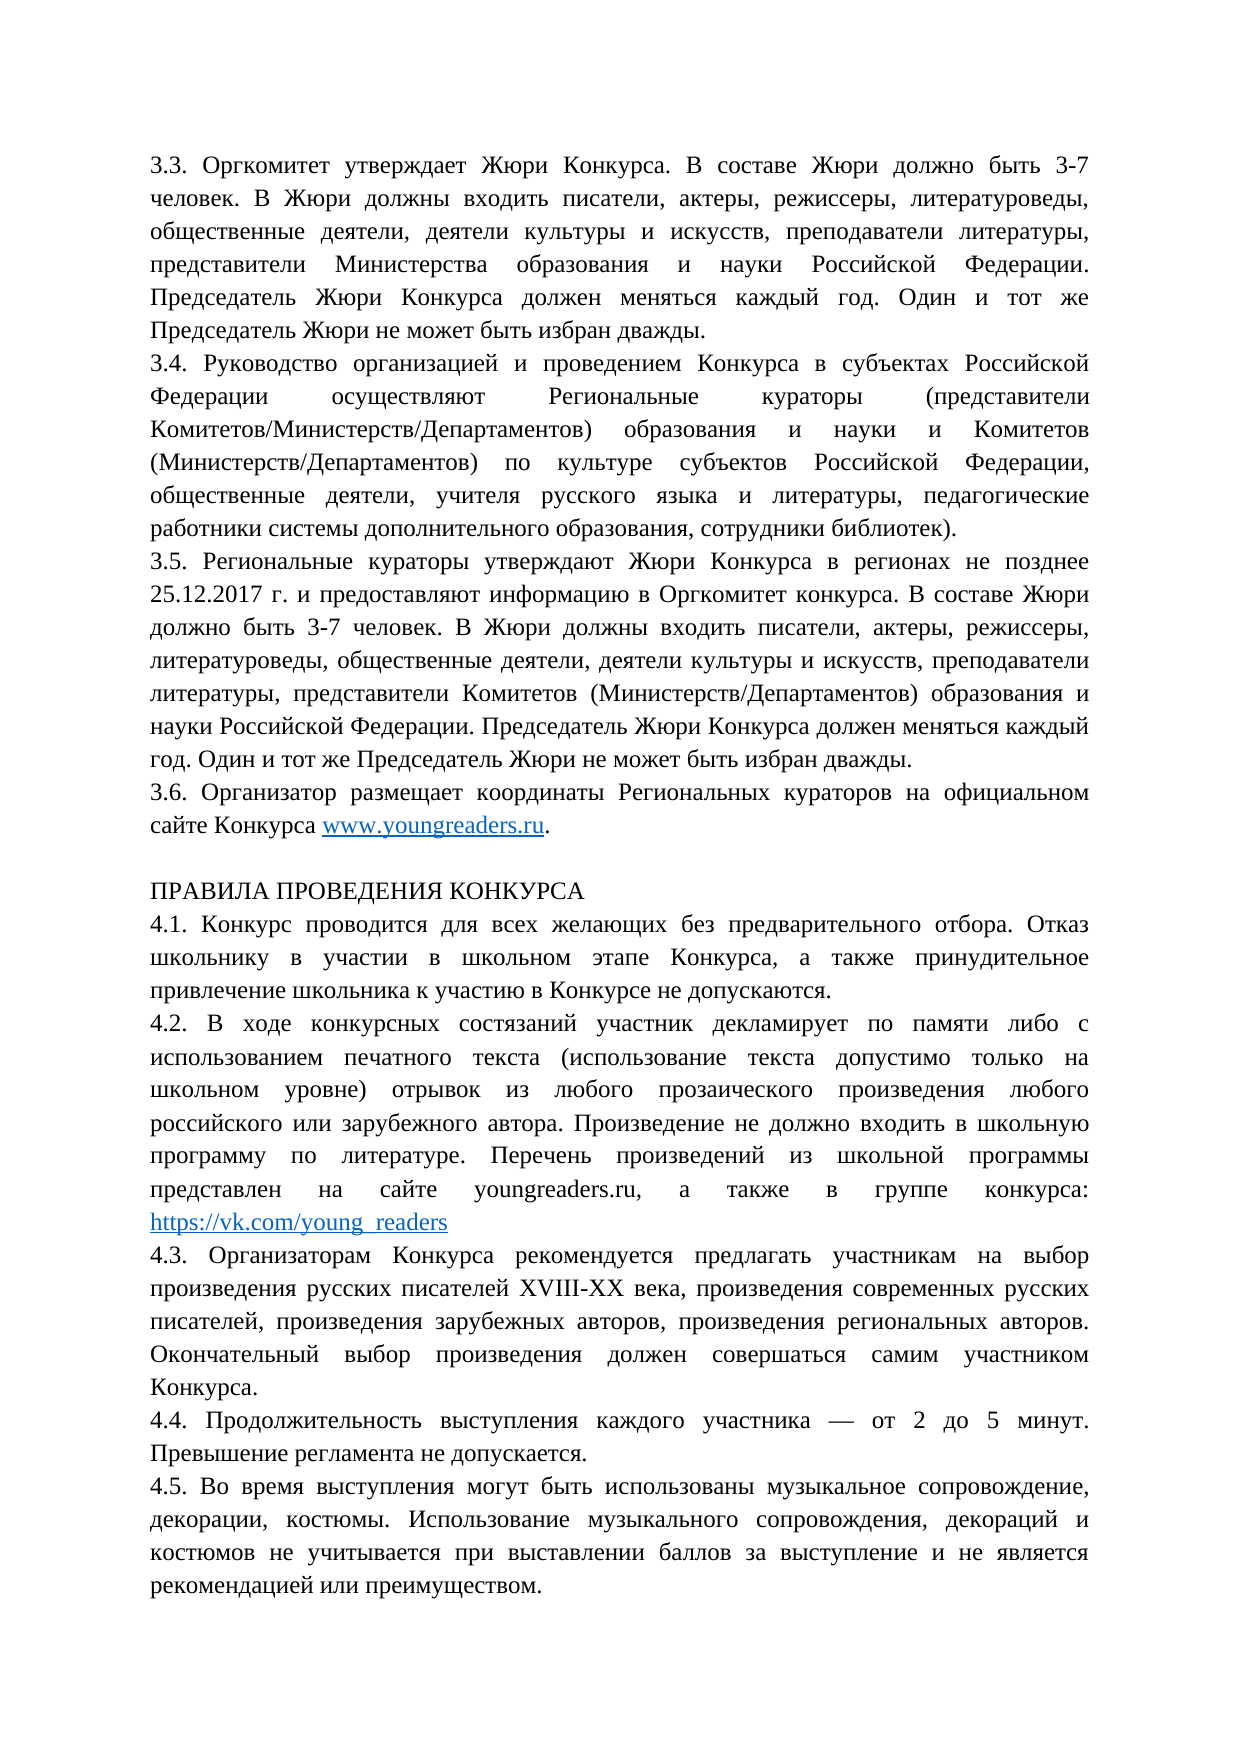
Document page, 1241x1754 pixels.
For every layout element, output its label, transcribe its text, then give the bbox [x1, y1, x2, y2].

text 3.4. Руководство организацией и проведением Конкурса в субъектах Российской Федерации осуществляют Региональные кураторы (представители Комитетов/Министерств/Департаментов) образования и науки и Комитетов (Министерств/Департаментов) по культуре субъектов Российской Федерации, общественные деятели, учителя русского языка и литературы, педагогические работники системы дополнительного образования, сотрудники библиотек). [150, 348, 1090, 542]
text ПРАВИЛА ПРОВЕДЕНИЯ КОНКУРСА [150, 876, 1090, 905]
text 3.5. Региональные кураторы утверждают Жюри Конкурса в регионах не позднее 25.12.2017 г. и предоставляют информацию в Оргкомитет конкурса. В составе Жюри должно быть 3-7 человек. В Жюри должны входить писатели, актеры, режиссеры, литературоведы, общественные деятели, деятели культуры и искусств, преподаватели литературы, представители Комитетов (Министерств/Департаментов) образования и науки Российской Федерации. Председатель Жюри Конкурса должен меняться каждый год. Один и тот же Председатель Жюри не может быть избран дважды. [150, 546, 1090, 773]
text 4.2. В ходе конкурсных состязаний участник декламирует по памяти либо с использованием печатного текста (использование текста допустимо только на школьном уровне) отрывок из любого прозаического произведения любого российского или зарубежного автора. Произведение не должно входить в школьную программу по литературе. Перечень произведений из школьной программы представлен на сайте youngreaders.ru, а также в группе конкурса: https://vk.com/young_readers [150, 1008, 1090, 1235]
text 4.3. Организаторам Конкурса рекомендуется предлагать участникам на выбор произведения русских писателей XVIII-XX века, произведения современных русских писателей, произведения зарубежных авторов, произведения региональных авторов. Окончательный выбор произведения должен совершаться самим участником Конкурса. [150, 1240, 1090, 1401]
text 4.5. Во время выступления могут быть использованы музыкальное сопровождение, декорации, костюмы. Использование музыкального сопровождения, декораций и костюмов не учитывается при выставлении баллов за выступление и не является рекомендацией или преимуществом. [150, 1471, 1090, 1599]
text 4.1. Конкурс проводится для всех желающих без предварительного отбора. Отказ школьнику в участии в школьном этапе Конкурса, а также принудительное привлечение школьника к участию в Конкурсе не допускаются. [150, 909, 1090, 1004]
text 3.6. Организатор размещает координаты Региональных кураторов на официальном сайте Конкурса www.youngreaders.ru. [150, 777, 1090, 839]
text 3.3. Оргкомитет утверждает Жюри Конкурса. В составе Жюри должно быть 3-7 человек. В Жюри должны входить писатели, актеры, режиссеры, литературоведы, общественные деятели, деятели культуры и искусств, преподаватели литературы, представители Министерства образования и науки Российской Федерации. Председатель Жюри Конкурса должен меняться каждый год. Один и тот же Председатель Жюри не может быть избран дважды. [150, 150, 1090, 344]
text 4.4. Продолжительность выступления каждого участника — от 2 до 5 минут. Превышение регламента не допускается. [150, 1405, 1090, 1467]
